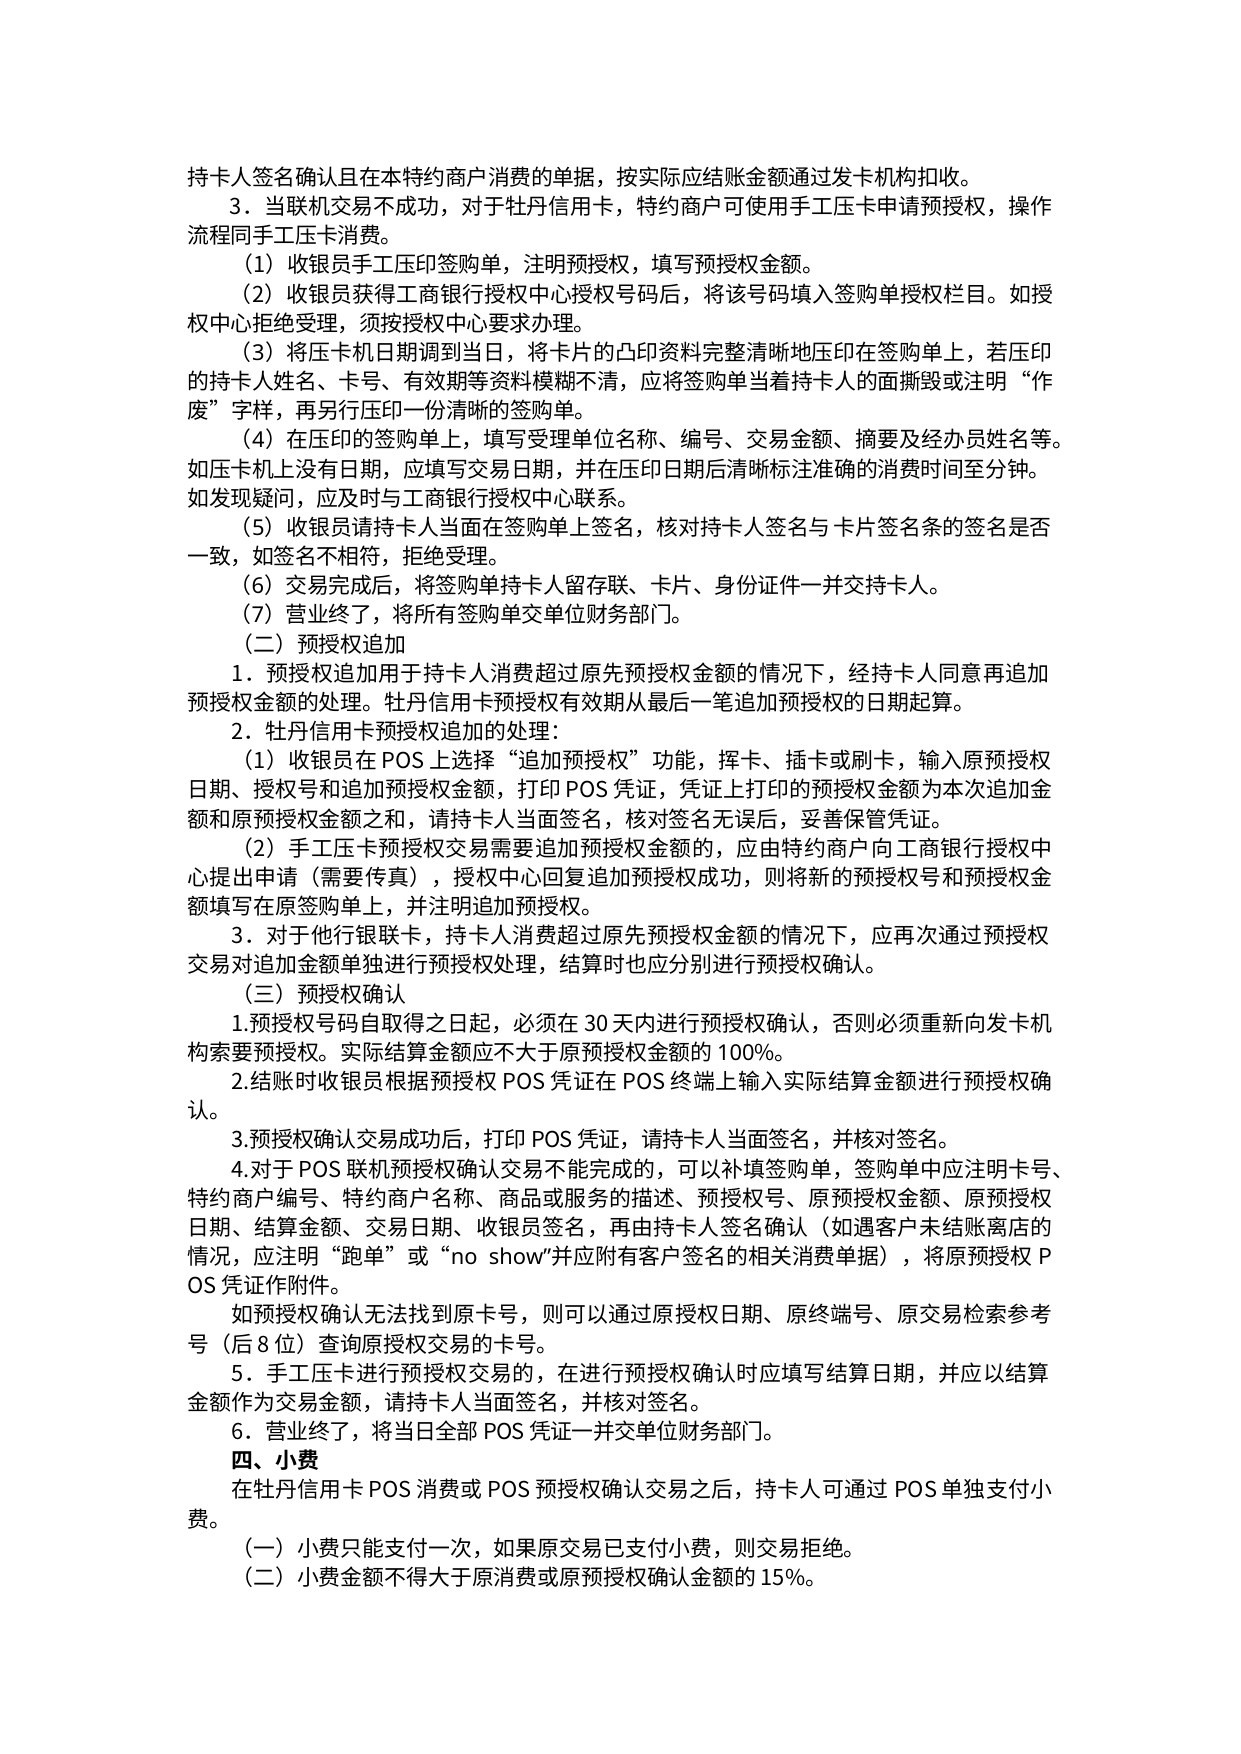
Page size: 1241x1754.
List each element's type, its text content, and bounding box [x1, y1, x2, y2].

text （4）在压印的签购单上，填写受理单位名称、编号、交易金额、摘要及经办员姓名等。如压卡机上没有日期，应填写交易日期，并在压印日期后清晰标注准确的消费时间至分钟。如发现疑问，应及时与工商银行授权中心联系。 [187, 424, 1053, 512]
text 2．牡丹信用卡预授权追加的处理： [187, 716, 1053, 745]
text 2.结账时收银员根据预授权POS凭证在POS终端上输入实际结算金额进行预授权确认。 [187, 1066, 1053, 1124]
text （3）将压卡机日期调到当日，将卡片的凸印资料完整清晰地压印在签购单上，若压印的持卡人姓名、卡号、有效期等资料模糊不清，应将签购单当着持卡人的面撕毁或注明“作废”字样，再另行压印一份清晰的签购单。 [187, 337, 1053, 424]
text 3．对于他行银联卡，持卡人消费超过原先预授权金额的情况下，应再次通过预授权交易对追加金额单独进行预授权处理，结算时也应分别进行预授权确认。 [187, 920, 1053, 979]
text （1）收银员在POS上选择“追加预授权”功能，挥卡、插卡或刷卡，输入原预授权日期、授权号和追加预授权金额，打印POS凭证，凭证上打印的预授权金额为本次追加金额和原预授权金额之和，请持卡人当面签名，核对签名无误后，妥善保管凭证。 [187, 745, 1053, 833]
text （三）预授权确认 [187, 979, 1053, 1008]
text 3.预授权确认交易成功后，打印POS凭证，请持卡人当面签名，并核对签名。 [187, 1124, 1053, 1154]
text （二）预授权追加 [187, 629, 1053, 658]
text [187, 162, 1053, 191]
text 1.预授权号码自取得之日起，必须在30天内进行预授权确认，否则必须重新向发卡机构索要预授权。实际结算金额应不大于原预授权金额的100%。 [187, 1008, 1053, 1066]
text （5）收银员请持卡人当面在签购单上签名，核对持卡人签名与卡片签名条的签名是否一致，如签名不相符，拒绝受理。 [187, 512, 1053, 570]
text （二）小费金额不得大于原消费或原预授权确认金额的15%。 [187, 1562, 1053, 1591]
text （2）收银员获得工商银行授权中心授权号码后，将该号码填入签购单授权栏目。如授权中心拒绝受理，须按授权中心要求办理。 [187, 279, 1053, 337]
text （一）小费只能支付一次，如果原交易已支付小费，则交易拒绝。 [187, 1533, 1053, 1562]
text 6．营业终了，将当日全部POS凭证一并交单位财务部门。 [187, 1416, 1053, 1445]
text （1）收银员手工压印签购单，注明预授权，填写预授权金额。 [187, 249, 1053, 279]
text （2）手工压卡预授权交易需要追加预授权金额的，应由特约商户向工商银行授权中心提出申请（需要传真），授权中心回复追加预授权成功，则将新的预授权号和预授权金额填写在原签购单上，并注明追加预授权。 [187, 833, 1053, 920]
text 3．当联机交易不成功，对于牡丹信用卡，特约商户可使用手工压卡申请预授权，操作流程同手工压卡消费。 [187, 191, 1053, 249]
text 四、小费 [187, 1445, 1053, 1474]
text （7）营业终了，将所有签购单交单位财务部门。 [187, 599, 1053, 629]
text 4.对于POS联机预授权确认交易不能完成的，可以补填签购单，签购单中应注明卡号、特约商户编号、特约商户名称、商品或服务的描述、预授权号、原预授权金额、原预授权日期、结算金额、交易日期、收银员签名，再由持卡人签名确认（如遇客户未结账离店的情况，应注明“跑单”或“no show”并应附有客户签名的相关消费单据），将原预授权POS凭证作附件。 [187, 1154, 1053, 1299]
text 在牡丹信用卡POS消费或POS预授权确认交易之后，持卡人可通过POS单独支付小费。 [187, 1474, 1053, 1533]
text 如预授权确认无法找到原卡号，则可以通过原授权日期、原终端号、原交易检索参考号（后8位）查询原授权交易的卡号。 [187, 1299, 1053, 1358]
text 5．手工压卡进行预授权交易的，在进行预授权确认时应填写结算日期，并应以结算金额作为交易金额，请持卡人当面签名，并核对签名。 [187, 1358, 1053, 1416]
text 1．预授权追加用于持卡人消费超过原先预授权金额的情况下，经持卡人同意再追加预授权金额的处理。牡丹信用卡预授权有效期从最后一笔追加预授权的日期起算。 [187, 658, 1053, 716]
text （6）交易完成后，将签购单持卡人留存联、卡片、身份证件一并交持卡人。 [187, 570, 1053, 599]
